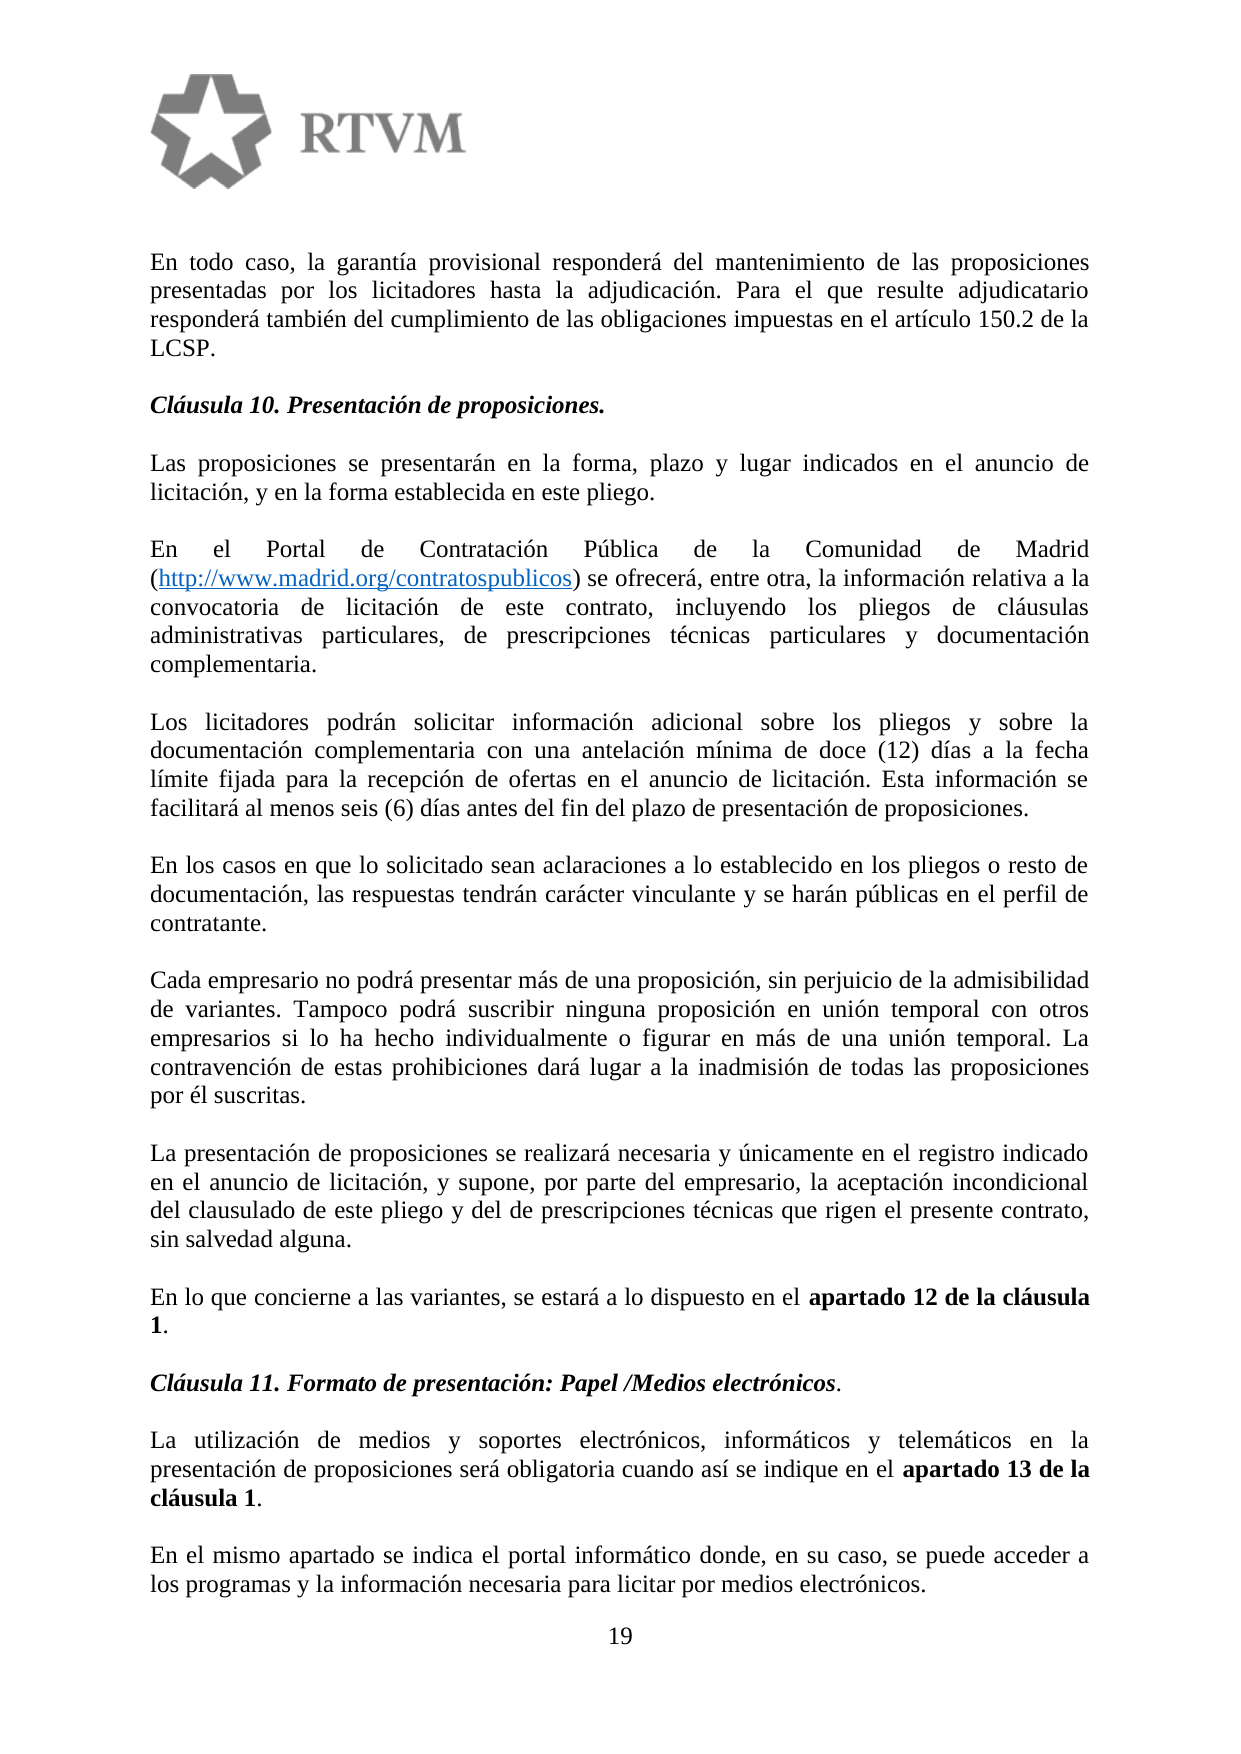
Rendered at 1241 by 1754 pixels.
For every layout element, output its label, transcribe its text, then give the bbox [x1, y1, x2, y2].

text En el Portal de Contratación Pública de la Comunidad de Madrid (http://www.madrid.org/contratospublicos) se ofrecerá, entre otra, la información relativa a la convocatoria de licitación de este contrato, incluyendo los pliegos de cláusulas administrativas particulares, de prescripciones técnicas particulares y documentación complementaria. [150, 534, 1090, 678]
text La presentación de proposiciones se realizará necesaria y únicamente en el registro indicado en el anuncio de licitación, y supone, por parte del empresario, la aceptación incondicional del clausulado de este pliego y del de prescripciones técnicas que rigen el presente contrato, sin salvedad alguna. [150, 1138, 1090, 1253]
text Cláusula 11. Formato de presentación: Papel /Medios electrónicos. [150, 1368, 1090, 1397]
text Cada empresario no podrá presentar más de una proposición, sin perjuicio de la admisibilidad de variantes. Tampoco podrá suscribir ninguna proposición en unión temporal con otros empresarios si lo ha hecho individualmente o figurar en más de una unión temporal. La contravención de estas prohibiciones dará lugar a la inadmisión de todas las proposiciones por él suscritas. [150, 965, 1090, 1109]
picture [150, 74, 466, 189]
text Los licitadores podrán solicitar información adicional sobre los pliegos y sobre la documentación complementaria con una antelación mínima de doce (12) días a la fecha límite fijada para la recepción de ofertas en el anuncio de licitación. Esta información se facilitará al menos seis (6) días antes del fin del plazo de presentación de proposiciones. [150, 707, 1090, 822]
text Las proposiciones se presentarán en la forma, plazo y lugar indicados en el anuncio de licitación, y en la forma establecida en este pliego. [150, 448, 1090, 505]
text En el mismo apartado se indica el portal informático donde, en su caso, se puede acceder a los programas y la información necesaria para licitar por medios electrónicos. [150, 1540, 1090, 1598]
text En los casos en que lo solicitado sean aclaraciones a lo establecido en los pliegos o resto de documentación, las respuestas tendrán carácter vinculante y se harán públicas en el perfil de contratante. [150, 850, 1090, 937]
text En lo que concierne a las variantes, se estará a lo dispuesto en el apartado 12 de la cláusula 1. [150, 1282, 1090, 1339]
text Cláusula 10. Presentación de proposiciones. [150, 390, 1090, 419]
text En todo caso, la garantía provisional responderá del mantenimiento de las proposiciones presentadas por los licitadores hasta la adjudicación. Para el que resulte adjudicatario responderá también del cumplimiento de las obligaciones impuestas en el artículo 150.2 de la LCSP. [150, 247, 1090, 362]
text La utilización de medios y soportes electrónicos, informáticos y telemáticos en la presentación de proposiciones será obligatoria cuando así se indique en el apartado 13 de la cláusula 1. [150, 1425, 1090, 1512]
